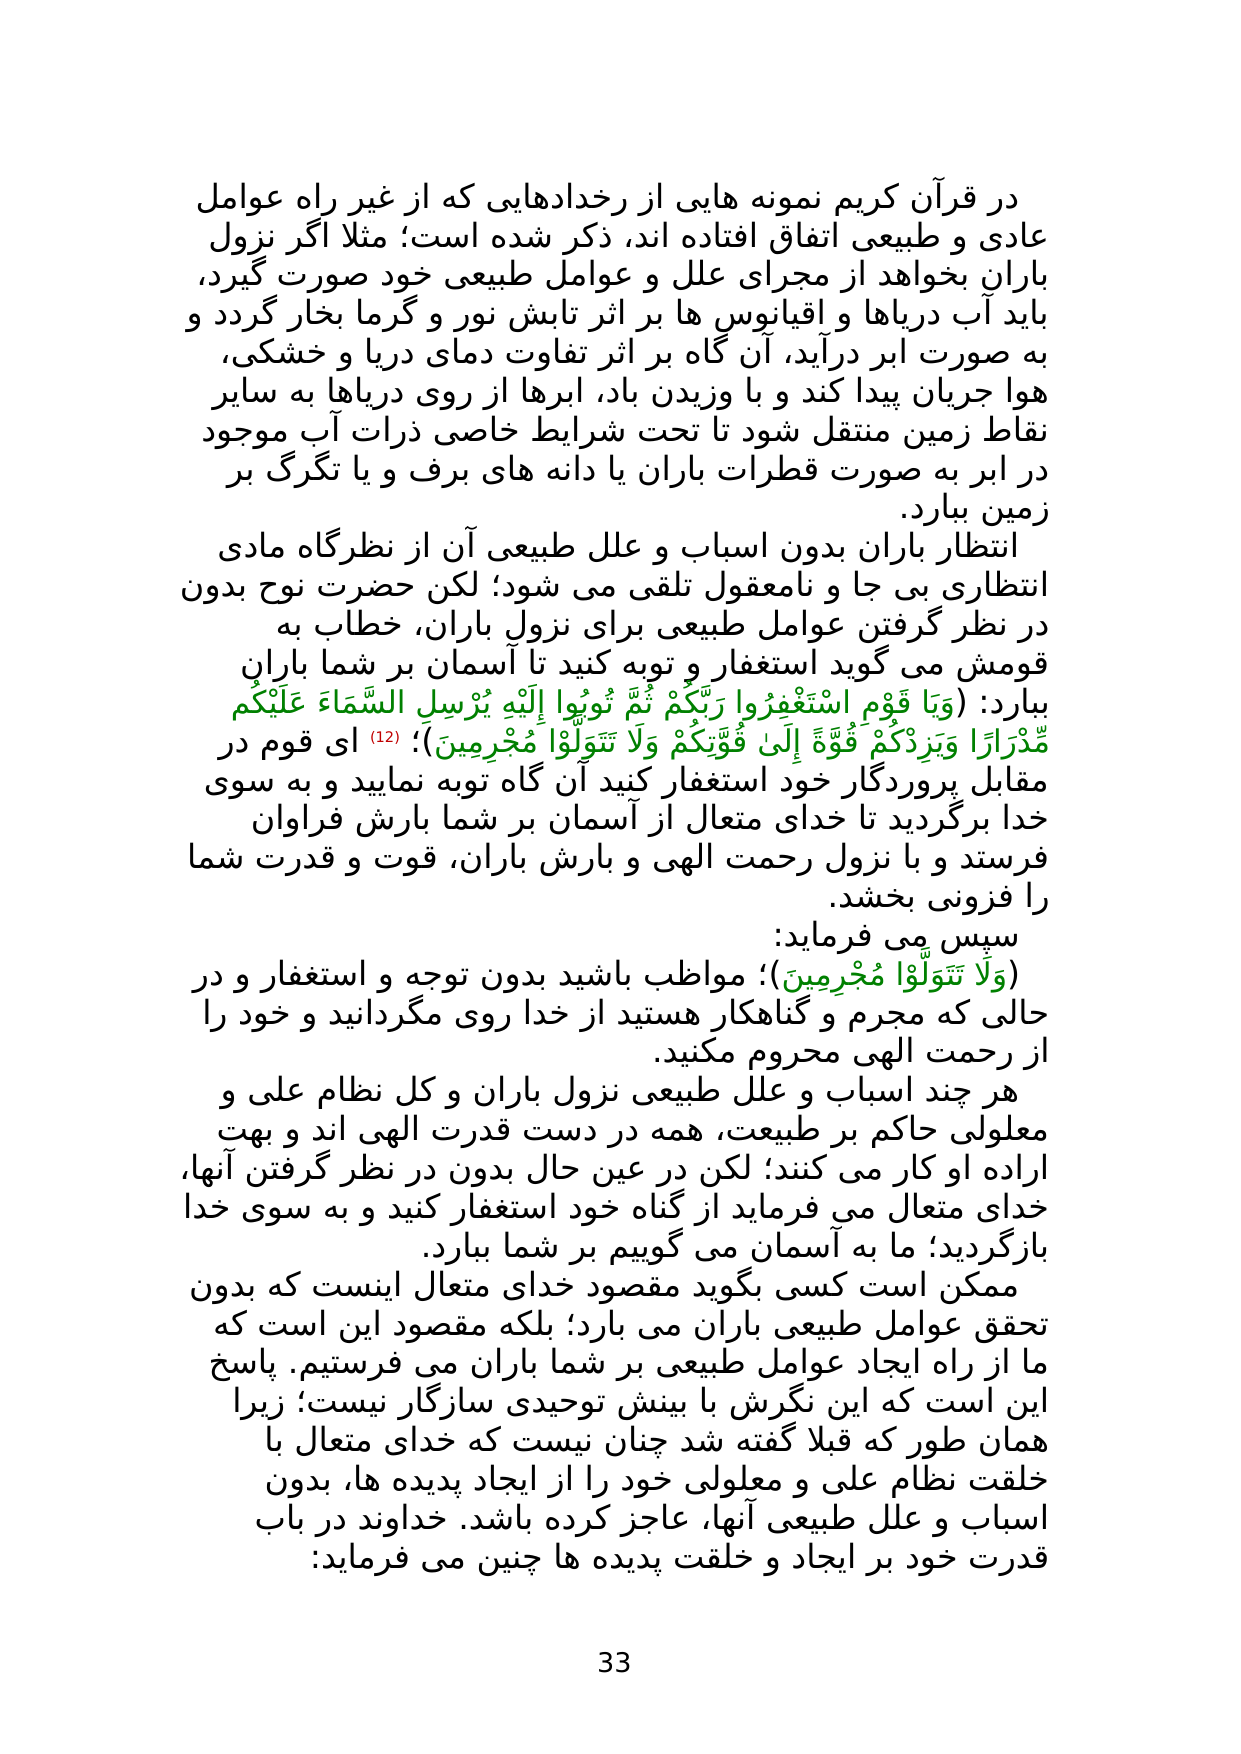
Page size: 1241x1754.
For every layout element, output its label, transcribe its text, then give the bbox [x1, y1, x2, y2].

text انتظار باران بدون اسباب و علل طبيعى آن از نظرگاه مادى انتظارى بى جا و نامعقول تلقى مى شود؛ لکن حضرت نوح بدون در نظر گرفتن عوامل طبيعى براى نزول باران، خطاب به قومش مى گويد استغفار و توبه کنيد تا آسمان بر شما باران ببارد: (وَيَا قَوْمِ اسْتَغْفِرُوا رَبَّكُمْ ثُمَّ تُوبُوا إِلَيْهِ يُرْسِلِ السَّمَاءَ عَلَيْكُم مِّدْرَارًا وَيَزِدْكُمْ قُوَّةً إِلَىٰ قُوَّتِكُمْ وَلَا تَتَوَلَّوْا مُجْرِمِينَ)؛ (12) اى قوم در مقابل پروردگار خود استغفار کنيد آن گاه توبه نماييد و به سوى خدا برگرديد تا خداى متعال از آسمان بر شما بارش فراوان فرستد و با نزول رحمت الهى و بارش باران، قوت و قدرت شما را فزونى بخشد. [178, 527, 1050, 915]
text هر چند اسباب و علل طبيعى نزول باران و کل نظام على و معلولى حاکم بر طبيعت، همه در دست قدرت الهى اند و بهت اراده او کار مى کنند؛ لکن در عين حال بدون در نظر گرفتن آنها، خداى متعال مى فرمايد از گناه خود استغفار کنيد و به سوى خدا بازگرديد؛ ما به آسمان مى گوييم بر شما ببارد. [178, 1071, 1050, 1265]
text (وَلَا تَتَوَلَّوْا مُجْرِمِينَ)؛ مواظب باشيد بدون توجه و استغفار و در حالى که مجرم و گناهکار هستيد از خدا روى مگردانيد و خود را از رحمت الهى محروم مکنيد. [178, 954, 1050, 1071]
text در قرآن کريم نمونه هايى از رخدادهايى که از غير راه عوامل عادى و طبيعى اتفاق افتاده اند، ذکر شده است؛ مثلا اگر نزول باران بخواهد از مجراى علل و عوامل طبيعى خود صورت گيرد، بايد آب درياها و اقيانوس ها بر اثر تابش نور و گرما بخار گردد و به صورت ابر درآيد، آن گاه بر اثر تفاوت دماى دريا و خشکى، هوا جريان پيدا کند و با وزيدن باد، ابرها از روى درياها به ساير نقاط زمين منتقل شود تا تحت شرايط خاصى ذرات آب موجود در ابر به صورت قطرات باران يا دانه هاى برف و يا تگرگ بر زمين ببارد. [178, 177, 1050, 527]
text سپس مى فرمايد: [178, 915, 1050, 954]
text ممکن است کسى بگويد مقصود خداى متعال اينست که بدون تحقق عوامل طبيعى باران مى بارد؛ بلکه مقصود اين است که ما از راه ايجاد عوامل طبيعى بر شما باران مى فرستيم. پاسخ اين است که اين نگرش با بينش توحيدى سازگار نيست؛ زيرا همان طور که قبلا گفته شد چنان نيست که خداى متعال با خلقت نظام على و معلولى خود را از ايجاد پديده ها، بدون اسباب و علل طبيعى آنها، عاجز کرده باشد. خداوند در باب قدرت خود بر ايجاد و خلقت پديده ها چنين مى فرمايد: [178, 1265, 1050, 1576]
